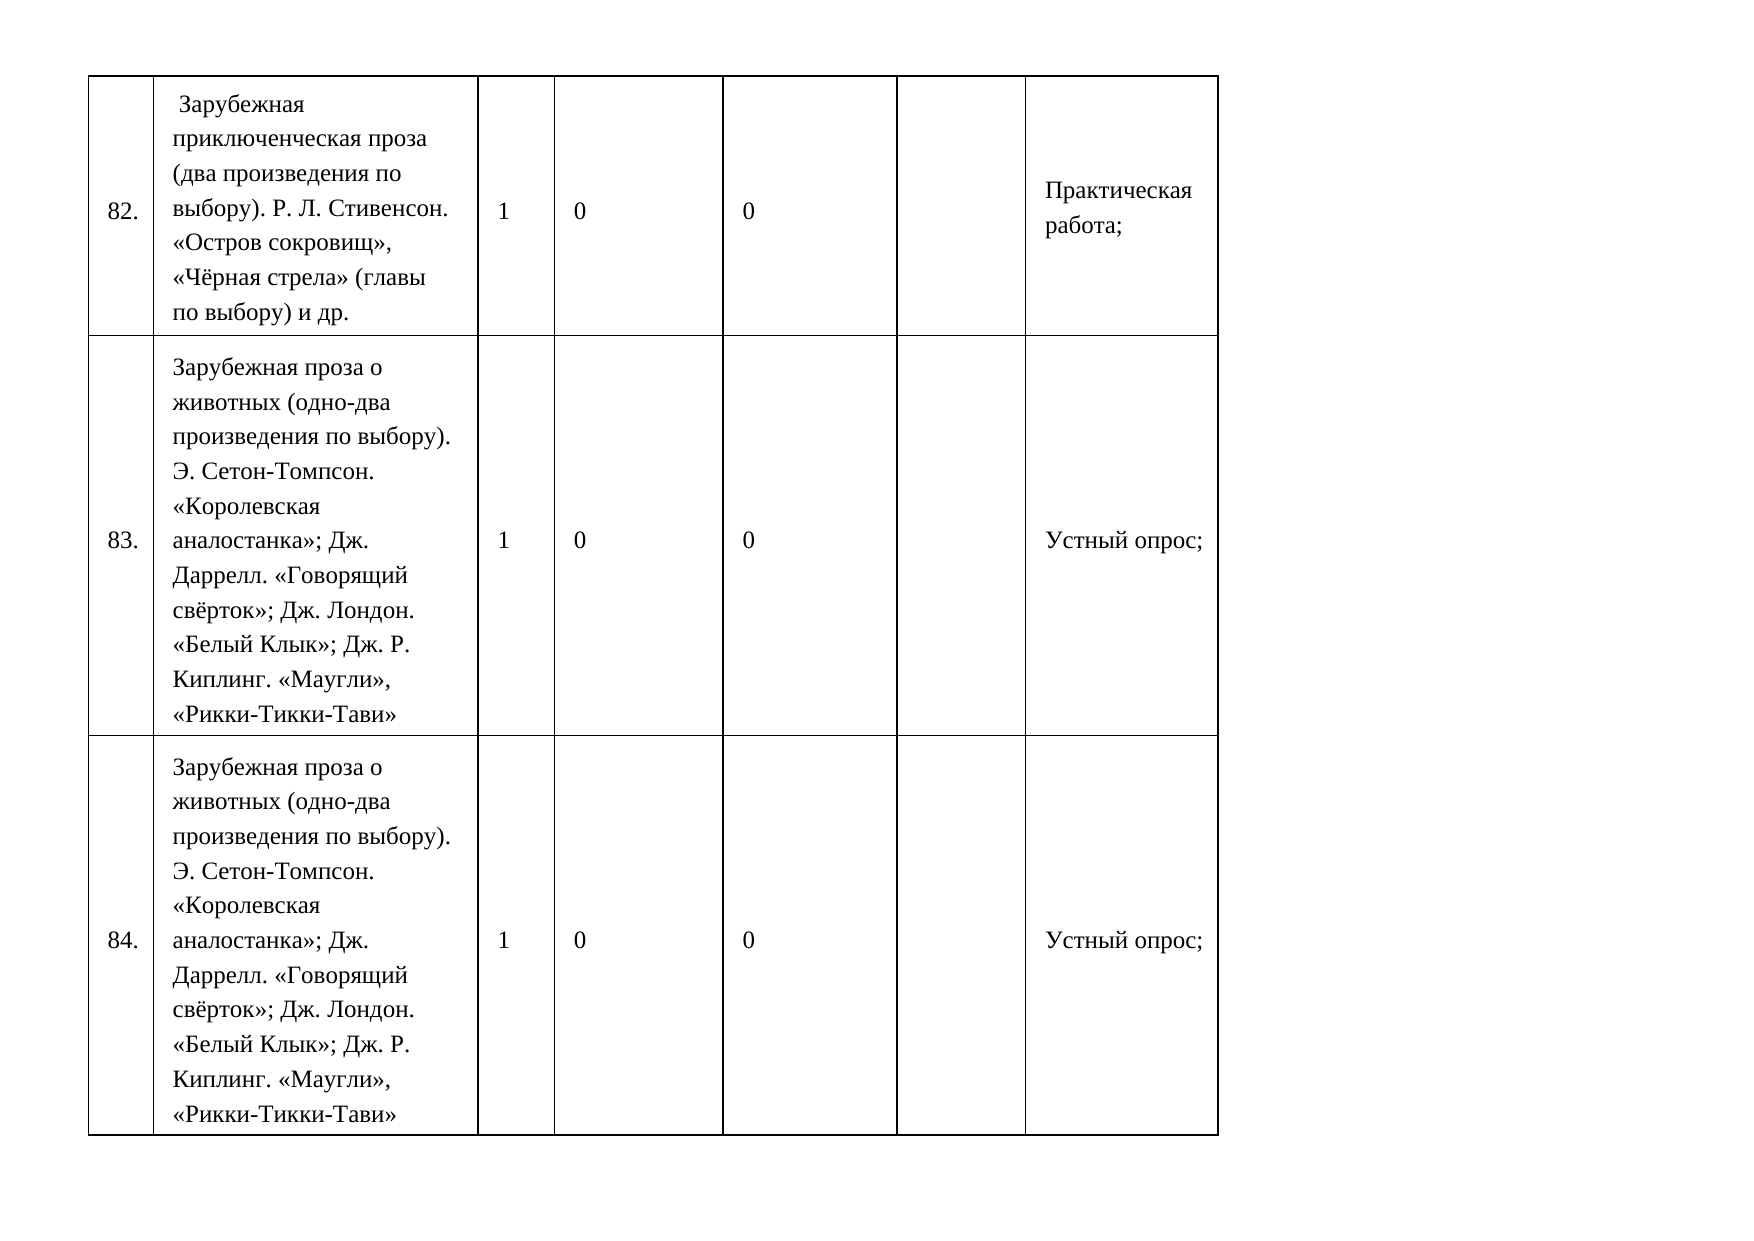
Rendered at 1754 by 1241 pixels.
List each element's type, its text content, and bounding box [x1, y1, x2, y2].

table_cell 0 [724, 336, 896, 734]
table_cell [898, 736, 1025, 1134]
table_header 0 [724, 77, 896, 335]
table_header [898, 77, 1025, 335]
table_cell 0 [555, 336, 722, 734]
table_header 82. [89, 77, 153, 335]
table_header 1 [479, 77, 554, 335]
table_header Практическая работа; [1026, 77, 1217, 335]
table_cell 83. [89, 336, 153, 734]
table_cell 0 [724, 736, 896, 1134]
table_cell Зарубежная проза о животных (одно-два произведения по выбору). Э. Сетон-Томпсон. «Королевская аналостанка»; Дж. Даррелл. «Говорящий свёрток»; Дж. Лондон. «Белый Клык»; Дж. Р. Киплинг. «Маугли», «Рикки-Тикки-Тави» [154, 336, 477, 734]
table_header Зарубежная приключенческая проза (два произведения по выбору). Р. Л. Стивенсон. «Остров сокровищ», «Чёрная стрела» (главы по выбору) и др. [154, 77, 477, 335]
table_cell 84. [89, 736, 153, 1134]
table_cell Устный опрос; [1026, 336, 1217, 734]
table_cell 0 [555, 736, 722, 1134]
table_header 0 [555, 77, 722, 335]
table_cell 1 [479, 336, 554, 734]
table_cell Устный опрос; [1026, 736, 1217, 1134]
table_cell 1 [479, 736, 554, 1134]
table_cell [898, 336, 1025, 734]
table_cell Зарубежная проза о животных (одно-два произведения по выбору). Э. Сетон-Томпсон. «Королевская аналостанка»; Дж. Даррелл. «Говорящий свёрток»; Дж. Лондон. «Белый Клык»; Дж. Р. Киплинг. «Маугли», «Рикки-Тикки-Тави» [154, 736, 477, 1134]
